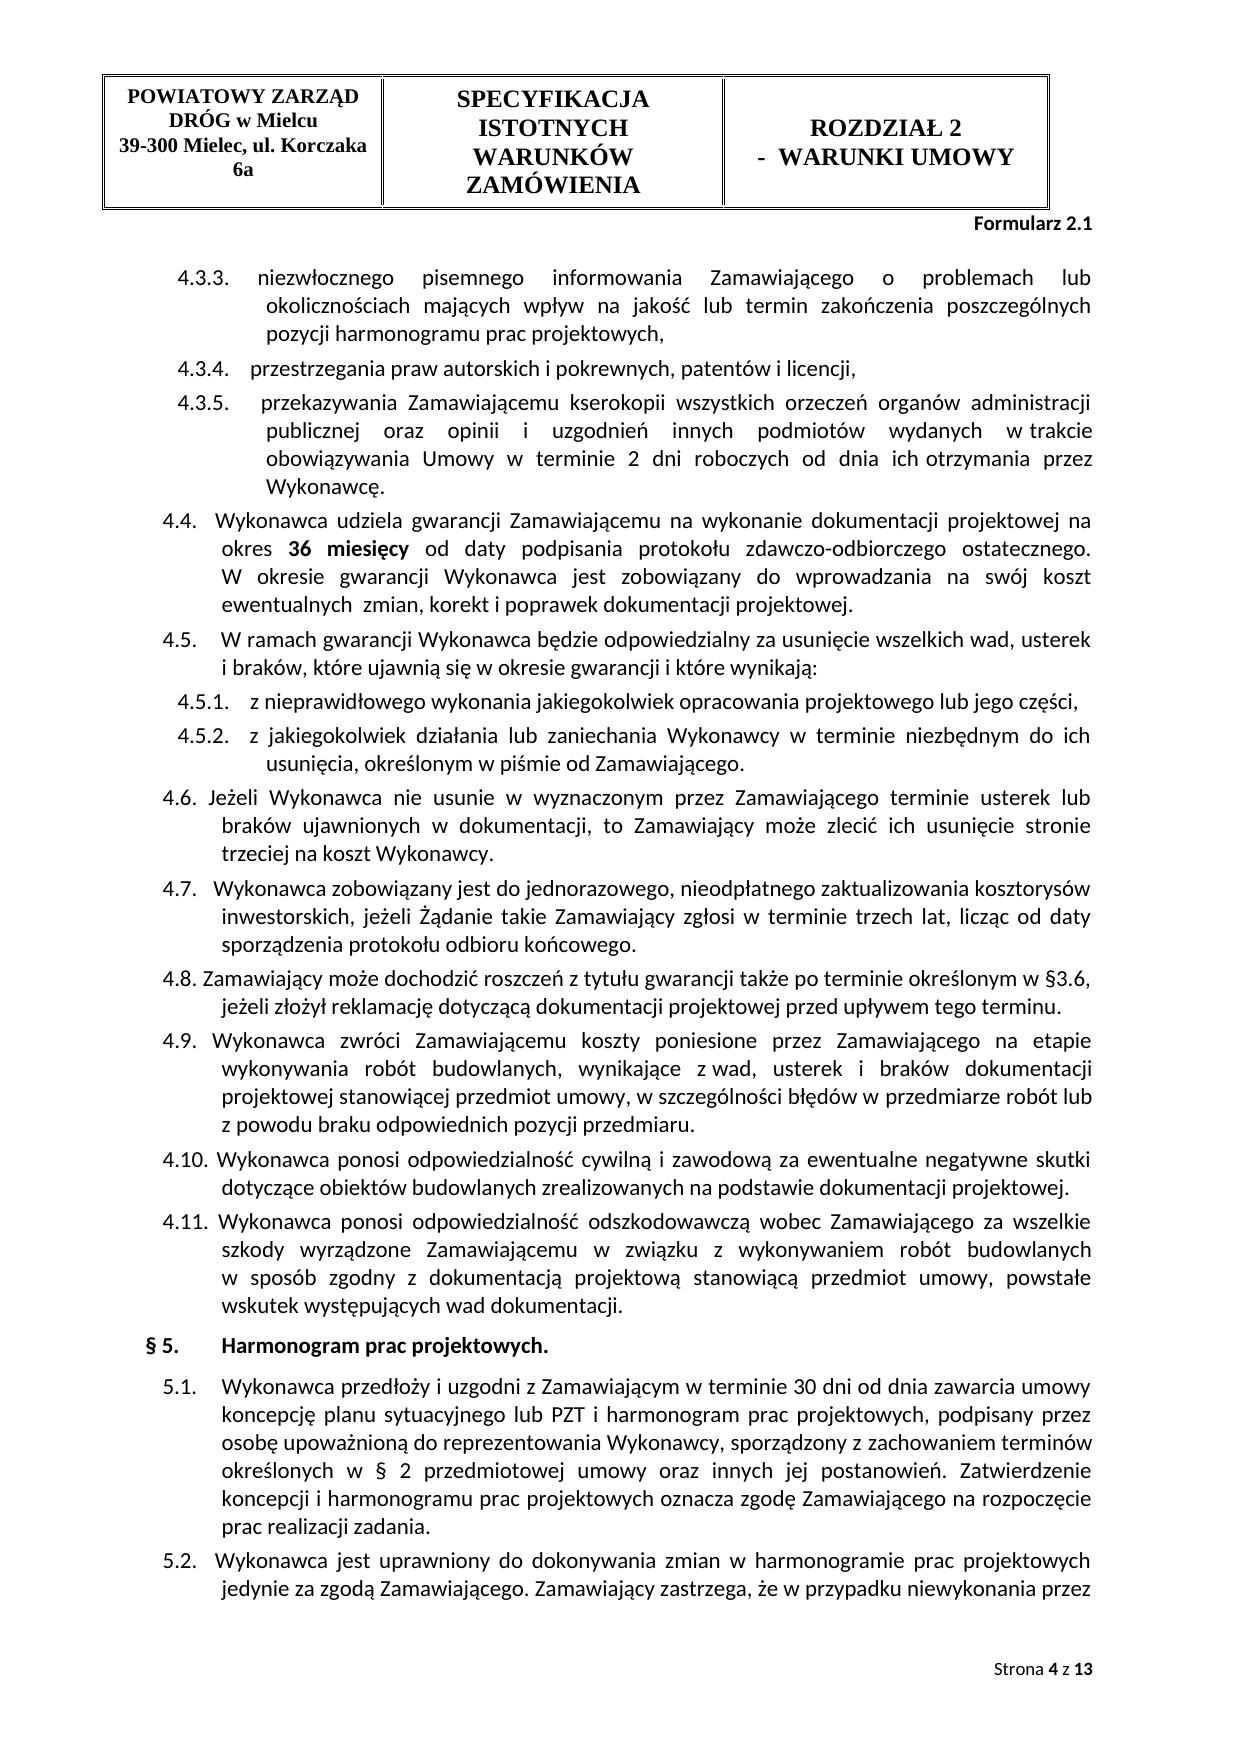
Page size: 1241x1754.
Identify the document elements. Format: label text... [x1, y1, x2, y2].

text 4.5.1. z nieprawidłowego wykonania jakiegokolwiek opracowania projektowego lub jego części, [177, 687, 1093, 715]
text 4.9. Wykonawca zwróci Zamawiającemu koszty poniesione przez Zamawiającego na etapie wykonywania robót budowlanych, wynikające z wad, usterek i braków dokumentacji projektowej stanowiącej przedmiot umowy, w szczególności błędów w przedmiarze robót lub z powodu braku odpowiednich pozycji przedmiaru. [162, 1026, 1093, 1138]
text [162, 1547, 1093, 1603]
text 4.3.3. niezwłocznego pisemnego informowania Zamawiającego o problemach lub okolicznościach mających wpływ na jakość lub termin zakończenia poszczególnych pozycji harmonogramu prac projektowych, [177, 263, 1093, 347]
text 4.4. Wykonawca udziela gwarancji Zamawiającemu na wykonanie dokumentacji projektowej na okres 36 miesięcy od daty podpisania protokołu zdawczo-odbiorczego ostatecznego. W okresie gwarancji Wykonawca jest zobowiązany do wprowadzania na swój koszt ewentualnych zmian, korekt i poprawek dokumentacji projektowej. [162, 506, 1093, 618]
text 4.7. Wykonawca zobowiązany jest do jednorazowego, nieodpłatnego zaktualizowania kosztorysów inwestorskich, jeżeli Żądanie takie Zamawiający zgłosi w terminie trzech lat, licząc od daty sporządzenia protokołu odbioru końcowego. [162, 874, 1093, 958]
text 4.8. Zamawiający może dochodzić roszczeń z tytułu gwarancji także po terminie określonym w §3.6, jeżeli złożył reklamację dotyczącą dokumentacji projektowej przed upływem tego terminu. [162, 964, 1093, 1020]
text 4.6. Jeżeli Wykonawca nie usunie w wyznaczonym przez Zamawiającego terminie usterek lub braków ujawnionych w dokumentacji, to Zamawiający może zlecić ich usunięcie stronie trzeciej na koszt Wykonawcy. [162, 783, 1093, 868]
subtitle Wykonawca przedłoży i uzgodni z Zamawiającym w terminie 30 dni od dnia zawarcia umowy koncepcję planu sytuacyjnego lub PZT i harmonogram prac projektowych, podpisany przez osobę upoważnioną do reprezentowania Wykonawcy, sporządzony z zachowaniem terminów określonych w § 2 przedmiotowej umowy oraz innych jej postanowień. Zatwierdzenie koncepcji i harmonogramu prac projektowych oznacza zgodę Zamawiającego na rozpoczęcie prac realizacji zadania. [162, 1372, 1093, 1540]
text 4.3.4. przestrzegania praw autorskich i pokrewnych, patentów i licencji, [177, 354, 1093, 382]
text 4.5. W ramach gwarancji Wykonawca będzie odpowiedzialny za usunięcie wszelkich wad, usterek i braków, które ujawnią się w okresie gwarancji i które wynikają: [162, 625, 1093, 681]
text 4.5.2. z jakiegokolwiek działania lub zaniechania Wykonawcy w terminie niezbędnym do ich usunięcia, określonym w piśmie od Zamawiającego. [177, 721, 1093, 777]
subtitle Harmonogram prac projektowych. [162, 1332, 1093, 1360]
text 4.11. Wykonawca ponosi odpowiedzialność odszkodowawczą wobec Zamawiającego za wszelkie szkody wyrządzone Zamawiającemu w związku z wykonywaniem robót budowlanych w sposób zgodny z dokumentacją projektową stanowiącą przedmiot umowy, powstałe wskutek występujących wad dokumentacji. [162, 1207, 1093, 1319]
text 4.3.5. przekazywania Zamawiającemu kserokopii wszystkich orzeczeń organów administracji publicznej oraz opinii i uzgodnień innych podmiotów wydanych w trakcie obowiązywania Umowy w terminie 2 dni roboczych od dnia ich otrzymania przez Wykonawcę. [177, 388, 1093, 500]
text 4.10. Wykonawca ponosi odpowiedzialność cywilną i zawodową za ewentualne negatywne skutki dotyczące obiektów budowlanych zrealizowanych na podstawie dokumentacji projektowej. [162, 1145, 1093, 1201]
